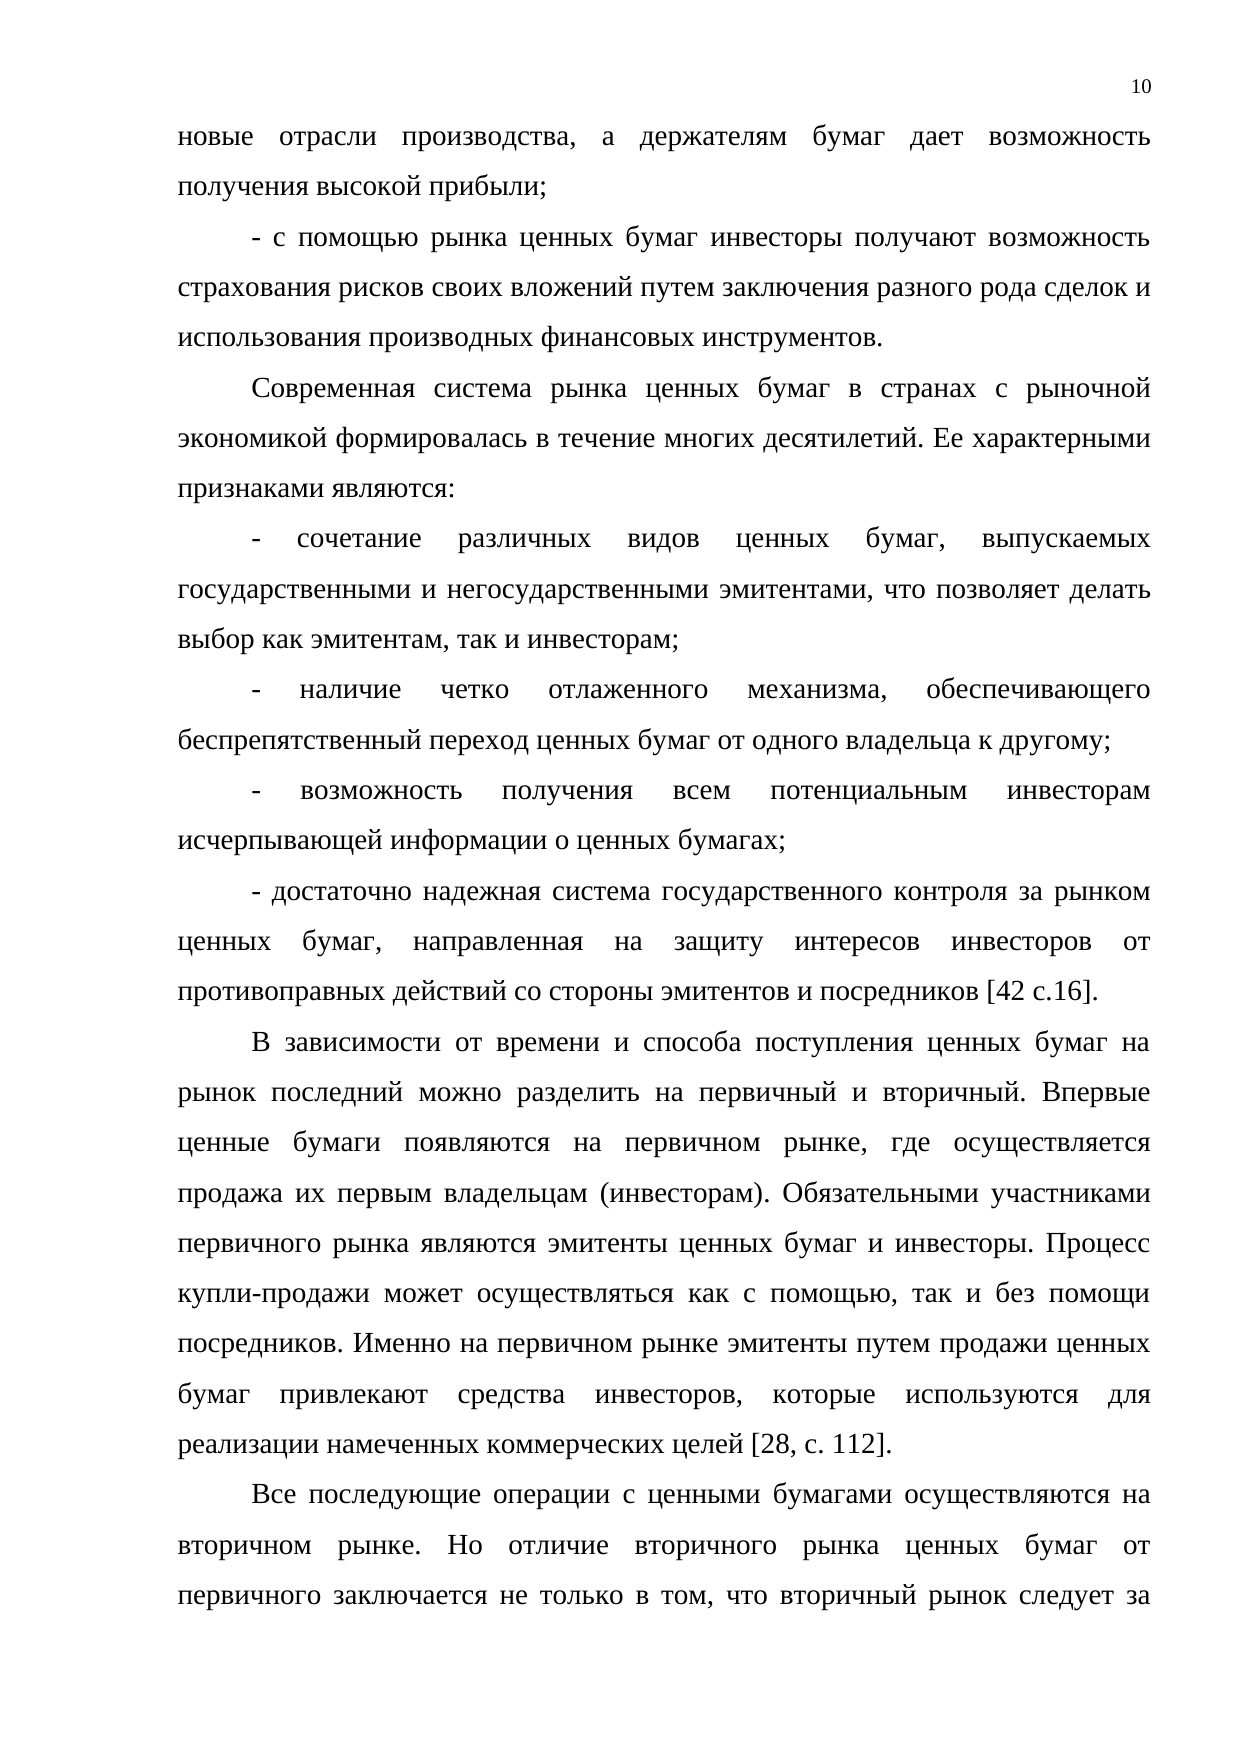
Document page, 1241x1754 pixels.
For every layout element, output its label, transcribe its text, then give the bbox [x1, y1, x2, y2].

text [177, 118, 1152, 202]
text - наличие четко отлаженного механизма, обеспечивающего беспрепятственный переход ценных бумаг от одного владельца к другому; [177, 672, 1152, 755]
text В зависимости от времени и способа поступления ценных бумаг на рынок последний можно разделить на первичный и вторичный. Впервые ценные бумаги появляются на первичном рынке, где осуществляется продажа их первым владельцам (инвесторам). Обязательными участниками первичного рынка являются эмитенты ценных бумаг и инвесторы. Процесс купли-продажи может осуществляться как с помощью, так и без помощи посредников. Именно на первичном рынке эмитенты путем продажи ценных бумаг привлекают средства инвесторов, которые используются для реализации намеченных коммерческих целей [28, с. 112]. [177, 1024, 1152, 1460]
text - сочетание различных видов ценных бумаг, выпускаемых государственными и негосударственными эмитентами, что позволяет делать выбор как эмитентам, так и инвесторам; [177, 521, 1152, 655]
text - достаточно надежная система государственного контроля за рынком ценных бумаг, направленная на защиту интересов инвесторов от противоправных действий со стороны эмитентов и посредников [42 с.16]. [177, 873, 1152, 1007]
text - возможность получения всем потенциальным инвесторам исчерпывающей информации о ценных бумагах; [177, 772, 1152, 856]
text Современная система рынка ценных бумаг в странах с рыночной экономикой формировалась в течение многих десятилетий. Ее характерными признаками являются: [177, 370, 1152, 504]
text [177, 1477, 1152, 1611]
text - с помощью рынка ценных бумаг инвесторы получают возможность страхования рисков своих вложений путем заключения разного рода сделок и использования производных финансовых инструментов. [177, 219, 1152, 353]
